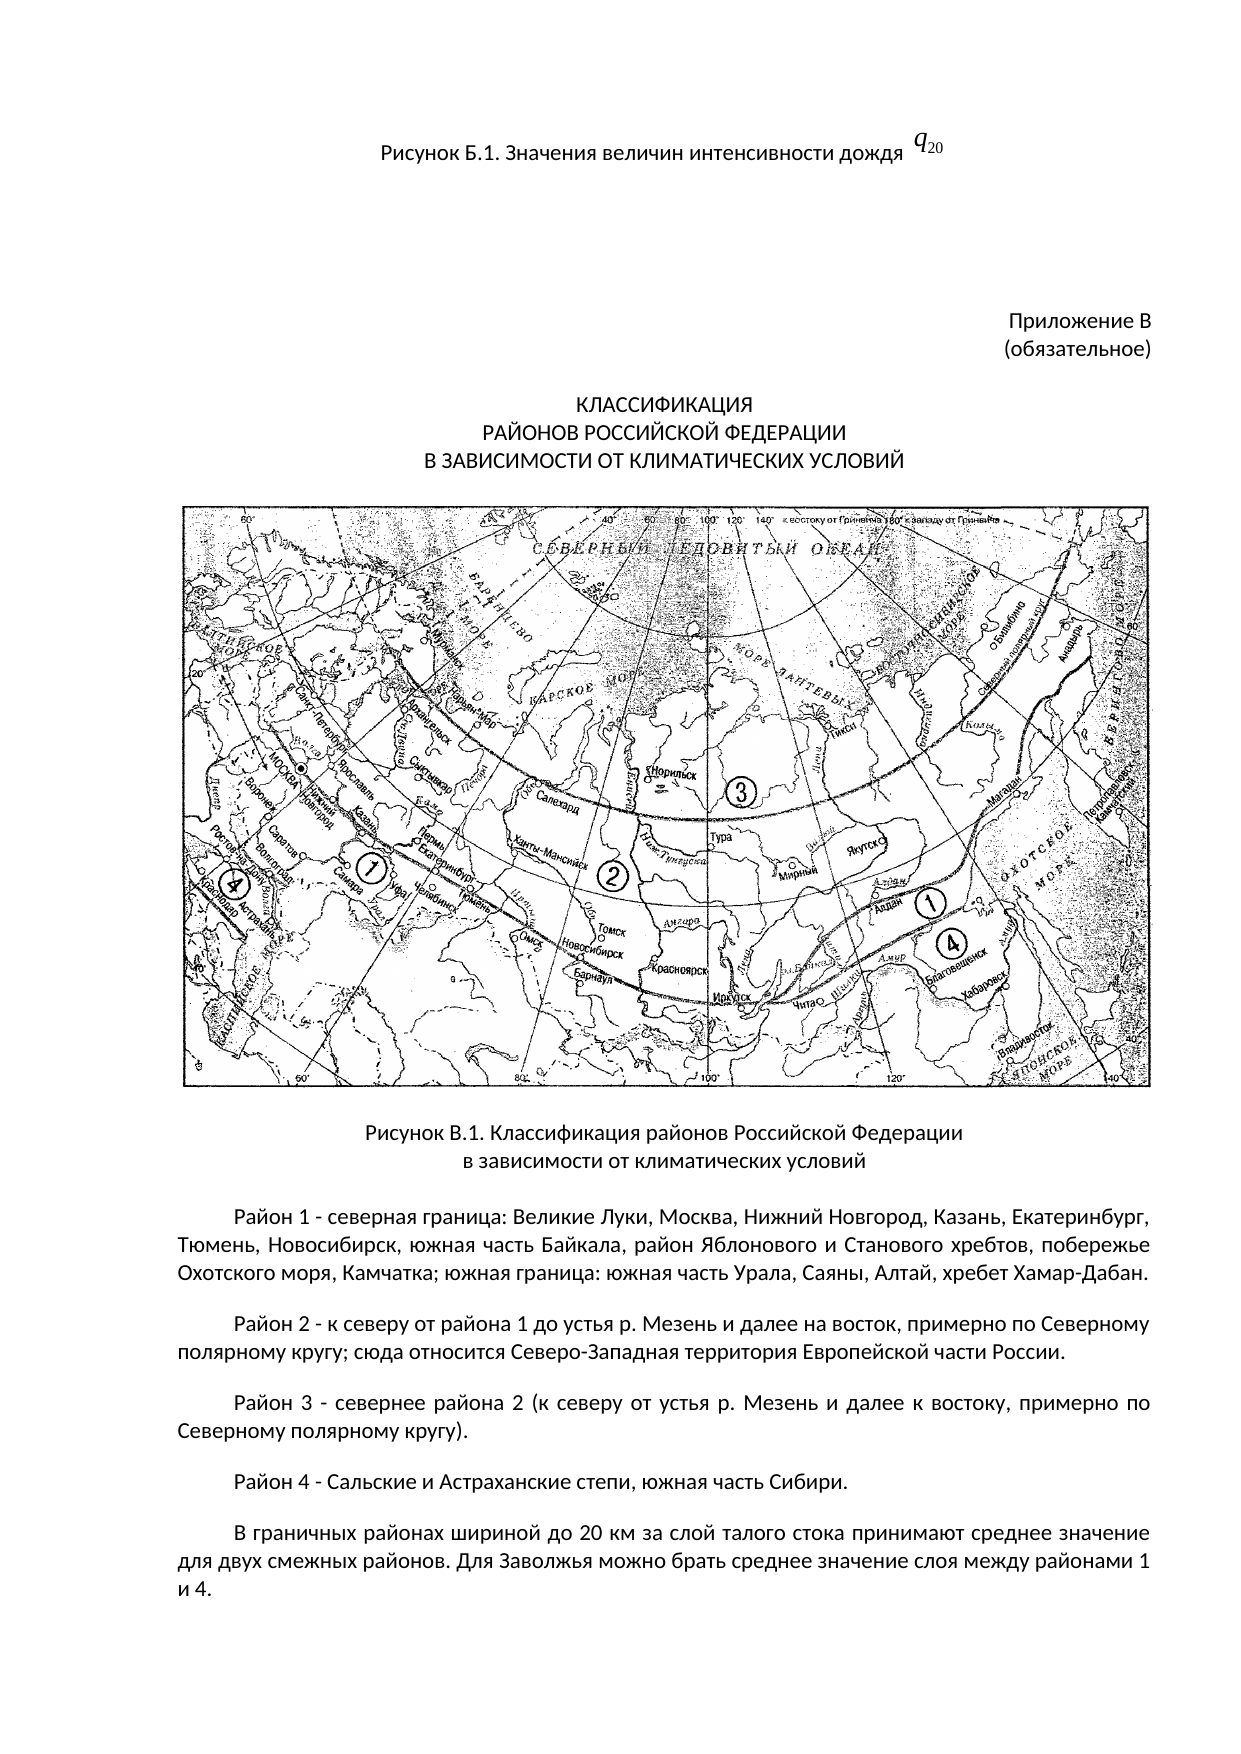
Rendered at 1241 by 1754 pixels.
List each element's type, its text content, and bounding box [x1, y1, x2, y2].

text КЛАССИФИКАЦИЯ [177, 390, 1152, 418]
text в зависимости от климатических условий [177, 1146, 1152, 1174]
text Рисунок Б.1. Значения величин интенсивности дождя [177, 118, 1152, 166]
text Рисунок В.1. Классификация районов Российской Федерации [177, 1118, 1152, 1146]
text Район 1 - северная граница: Великие Луки, Москва, Нижний Новгород, Казань, Екатеринбург, Тюмень, Новосибирск, южная часть Байкала, район Яблонового и Станового хребтов, побережье Охотского моря, Камчатка; южная граница: южная часть Урала, Саяны, Алтай, хребет Хамар-Дабан. [177, 1202, 1152, 1286]
text (обязательное) [177, 334, 1152, 362]
picture [177, 502, 1153, 1090]
text В граничных районах шириной до 20 км за слой талого стока принимают среднее значение для двух смежных районов. Для Заволжья можно брать среднее значение слоя между районами 1 и 4. [177, 1518, 1152, 1602]
text Район 2 - к северу от района 1 до устья р. Мезень и далее на восток, примерно по Северному полярному кругу; сюда относится Северо-Западная территория Европейской части России. [177, 1309, 1152, 1365]
text Район 4 - Сальские и Астраханские степи, южная часть Сибири. [177, 1467, 1152, 1495]
text Район 3 - севернее района 2 (к северу от устья р. Мезень и далее к востоку, примерно по Северному полярному кругу). [177, 1388, 1152, 1444]
text Приложение В [177, 306, 1152, 334]
text В ЗАВИСИМОСТИ ОТ КЛИМАТИЧЕСКИХ УСЛОВИЙ [177, 446, 1152, 474]
text РАЙОНОВ РОССИЙСКОЙ ФЕДЕРАЦИИ [177, 418, 1152, 446]
